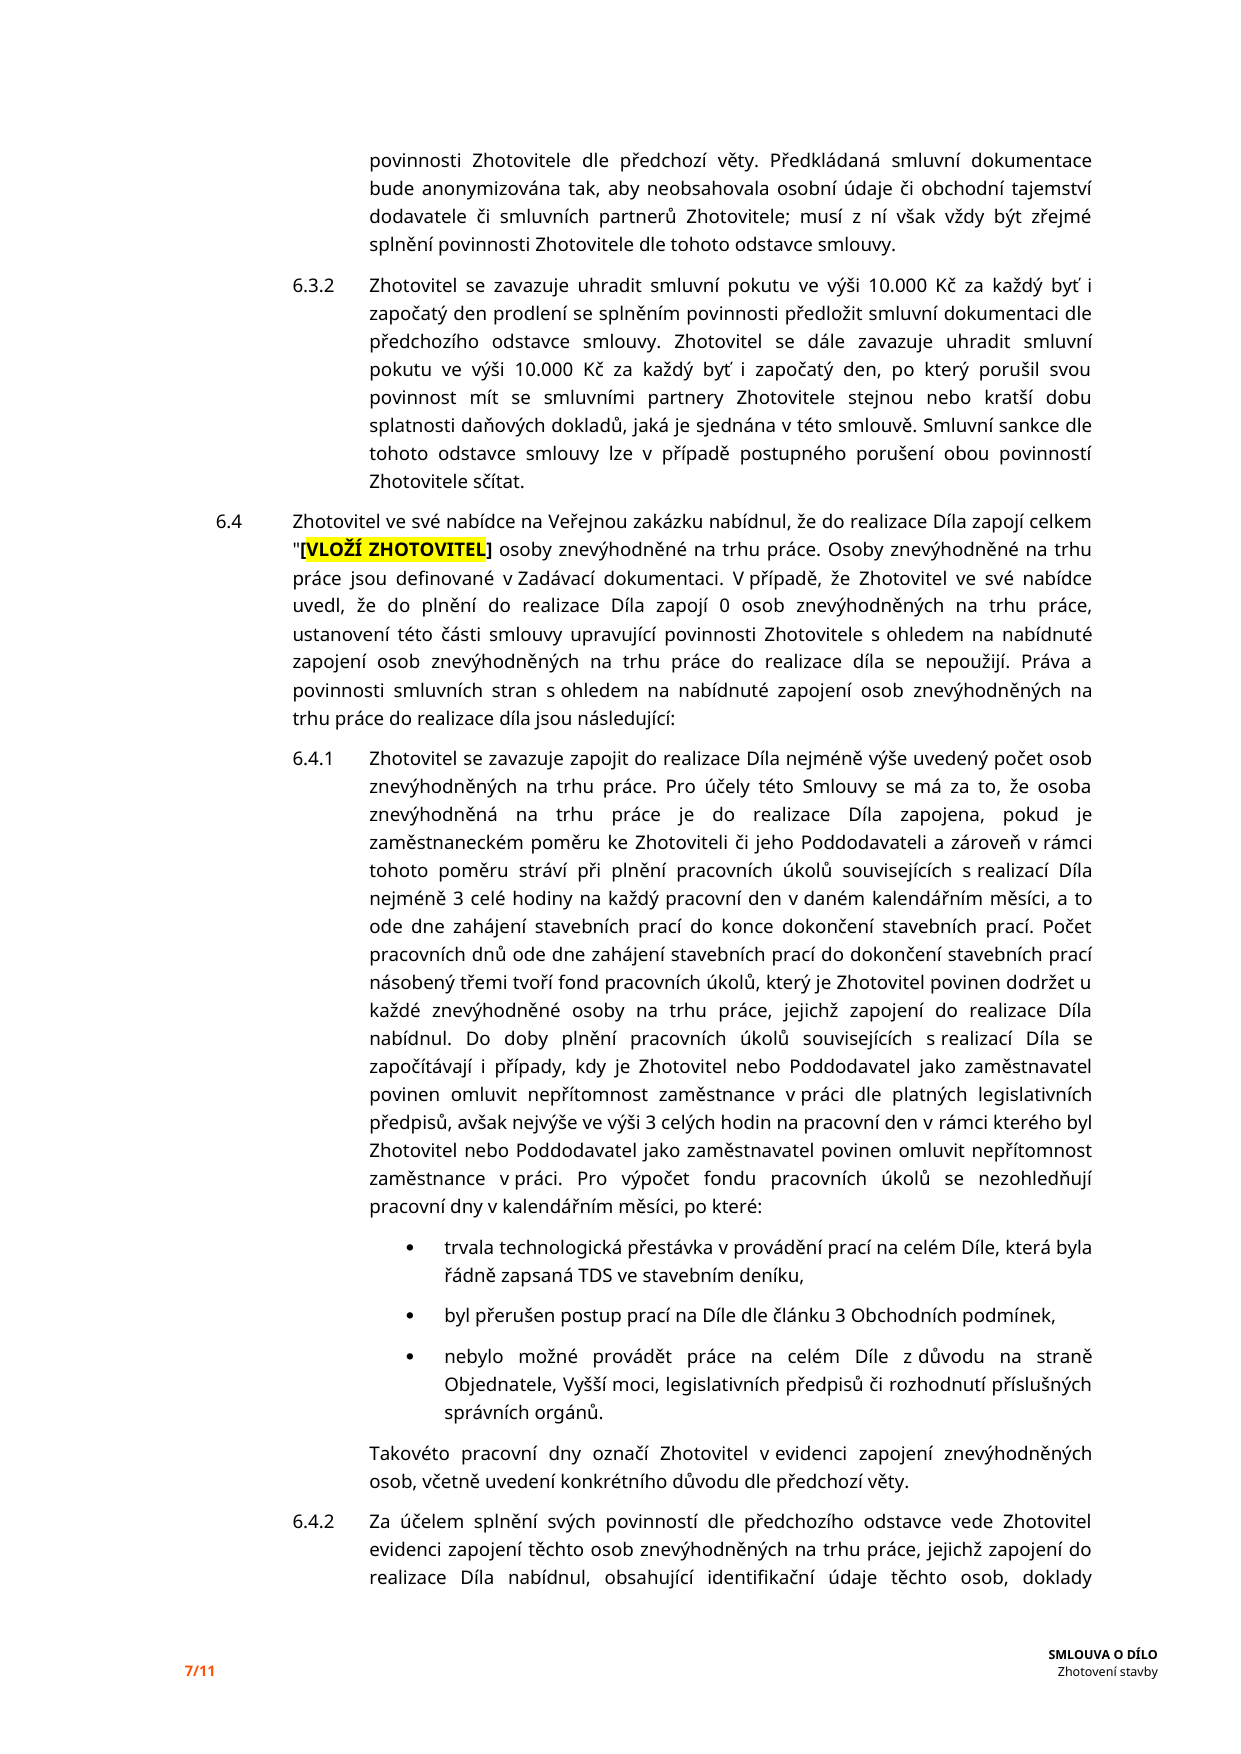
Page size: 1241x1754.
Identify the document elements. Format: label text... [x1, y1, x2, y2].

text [292, 1508, 1093, 1590]
text Zhotovitel se zavazuje uhradit smluvní pokutu ve výši 10.000 Kč za každý byť i započatý den prodlení se splněním povinnosti předložit smluvní dokumentaci dle předchozího odstavce smlouvy. Zhotovitel se dále zavazuje uhradit smluvní pokutu ve výši 10.000 Kč za každý byť i započatý den, po který porušil svou povinnost mít se smluvními partnery Zhotovitele stejnou nebo kratší dobu splatnosti daňových dokladů, jaká je sjednána v této smlouvě. Smluvní sankce dle tohoto odstavce smlouvy lze v případě postupného porušení obou povinností Zhotovitele sčítat. [292, 272, 1093, 494]
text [292, 147, 1093, 257]
list byl přerušen postup prací na Díle dle článku 3 Obchodních podmínek, [407, 1303, 1093, 1328]
list trvala technologická přestávka v provádění prací na celém Díle, která byla řádně zapsaná TDS ve stavebním deníku, [407, 1234, 1093, 1288]
text Zhotovitel ve své nabídce na Veřejnou zakázku nabídnul, že do realizace Díla zapojí celkem "[VLOŽÍ ZHOTOVITEL] osoby znevýhodněné na trhu práce. Osoby znevýhodněné na trhu práce jsou definované v Zadávací dokumentaci. V případě, že Zhotovitel ve své nabídce uvedl, že do plnění do realizace Díla zapojí 0 osob znevýhodněných na trhu práce, ustanovení této části smlouvy upravující povinnosti Zhotovitele s ohledem na nabídnuté zapojení osob znevýhodněných na trhu práce do realizace díla se nepoužijí. Práva a povinnosti smluvních stran s ohledem na nabídnuté zapojení osob znevýhodněných na trhu práce do realizace díla jsou následující: [216, 509, 1093, 730]
list nebylo možné provádět práce na celém Díle z důvodu na straně Objednatele, Vyšší moci, legislativních předpisů či rozhodnutí příslušných správních orgánů. [407, 1343, 1093, 1425]
list Zhotovitel se zavazuje zapojit do realizace Díla nejméně výše uvedený počet osob znevýhodněných na trhu práce. Pro účely této Smlouvy se má za to, že osoba znevýhodněná na trhu práce je do realizace Díla zapojena, pokud je zaměstnaneckém poměru ke Zhotoviteli či jeho Poddodavateli a zároveň v rámci tohoto poměru stráví při plnění pracovních úkolů souvisejících s realizací Díla nejméně 3 celé hodiny na každý pracovní den v daném kalendářním měsíci, a to ode dne zahájení stavebních prací do konce dokončení stavebních prací. Počet pracovních dnů ode dne zahájení stavebních prací do dokončení stavebních prací násobený třemi tvoří fond pracovních úkolů, který je Zhotovitel povinen dodržet u každé znevýhodněné osoby na trhu práce, jejichž zapojení do realizace Díla nabídnul. Do doby plnění pracovních úkolů souvisejících s realizací Díla se započítávají i případy, kdy je Zhotovitel nebo Poddodavatel jako zaměstnavatel povinen omluvit nepřítomnost zaměstnance v práci dle platných legislativních předpisů, avšak nejvýše ve výši 3 celých hodin na pracovní den v rámci kterého byl Zhotovitel nebo Poddodavatel jako zaměstnavatel povinen omluvit nepřítomnost zaměstnance v práci. Pro výpočet fondu pracovních úkolů se nezohledňují pracovní dny v kalendářním měsíci, po které: [292, 745, 1093, 1219]
list Takovéto pracovní dny označí Zhotovitel v evidenci zapojení znevýhodněných osob, včetně uvedení konkrétního důvodu dle předchozí věty. [369, 1440, 1093, 1493]
